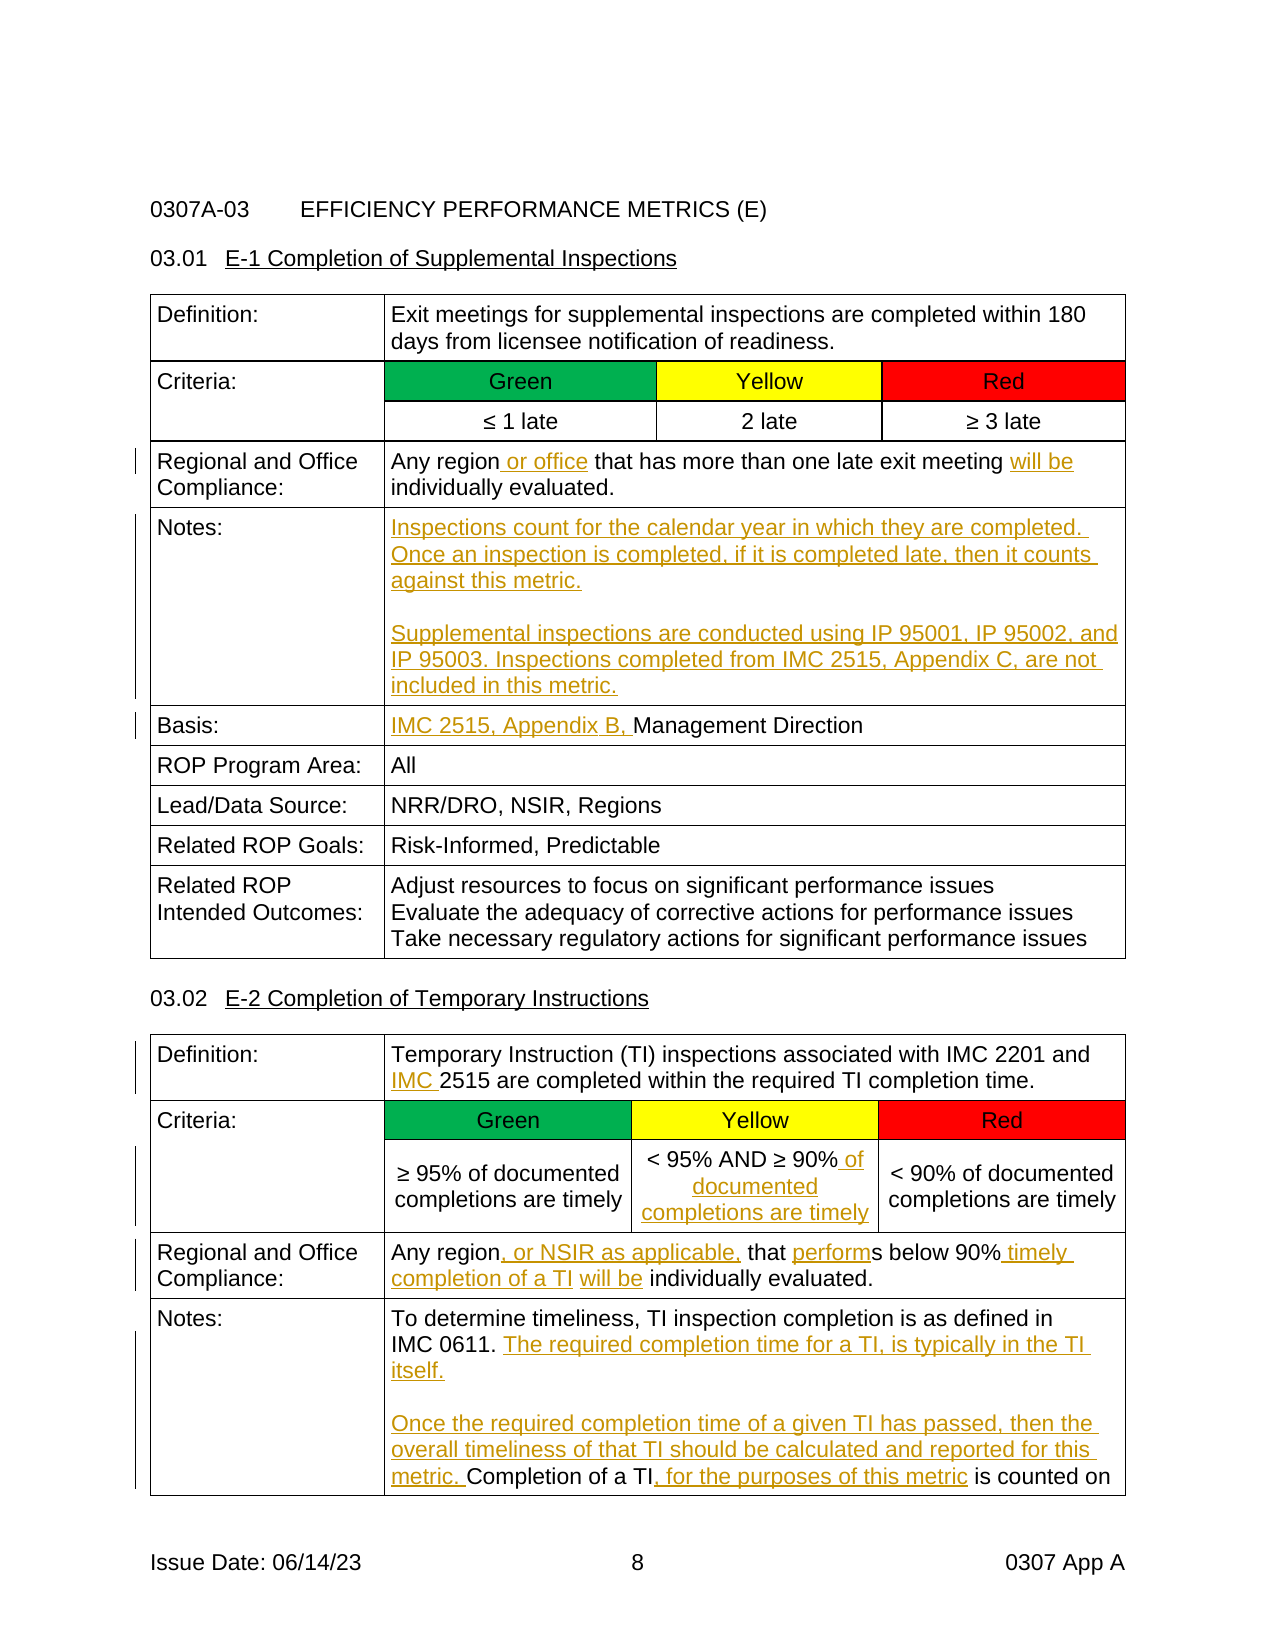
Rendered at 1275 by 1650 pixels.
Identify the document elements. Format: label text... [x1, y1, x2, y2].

table_cell Green [385, 362, 656, 400]
table_cell ≤ 1 late [385, 402, 656, 440]
subtitle 0307A-03 EFFICIENCY PERFORMANCE METRICS (E) [150, 196, 1125, 222]
table_cell < 90% of documented completions are timely [879, 1140, 1125, 1232]
table_cell Regional and Office Compliance: [151, 442, 384, 507]
table_header Exit meetings for supplemental inspections are completed within 180 days from licensee notification of readiness. [385, 295, 1125, 360]
table_cell < 95% AND ≥ 90% [632, 1140, 878, 1232]
table_cell Basis: [151, 706, 384, 745]
table_cell Notes: [151, 508, 384, 705]
table_cell Criteria: [151, 1101, 384, 1232]
table_cell Risk-Informed, Predictable [385, 826, 1125, 865]
subtitle 03.01 E-1 Completion of Supplemental Inspections [150, 245, 1125, 271]
table_cell Yellow [632, 1101, 878, 1139]
table_header Definition: [151, 295, 384, 360]
table_cell All [385, 746, 1125, 785]
table_cell Criteria: [151, 362, 384, 440]
table_cell Management Direction [385, 706, 1125, 745]
table_cell Adjust resources to focus on significant performance issues Evaluate the adequacy of corrective actions for performance issues Take necessary regulatory actions for significant performance issues [385, 866, 1125, 957]
table_cell Related ROP Intended Outcomes: [151, 866, 384, 957]
table_cell Green [385, 1101, 631, 1139]
table_cell Red [883, 362, 1125, 400]
table_cell ROP Program Area: [151, 746, 384, 785]
table_cell 2 late [657, 402, 881, 440]
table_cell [385, 1299, 1125, 1495]
table_cell ≥ 95% of documented completions are timely [385, 1140, 631, 1232]
table_cell Notes: [151, 1299, 384, 1495]
table_cell ≥ 3 late [883, 402, 1125, 440]
table_cell Regional and Office Compliance: [151, 1233, 384, 1297]
table_cell Any region that has more than one late exit meeting individually evaluated. [385, 442, 1125, 507]
table_cell Yellow [657, 362, 881, 400]
subtitle 03.02 E-2 Completion of Temporary Instructions [150, 985, 1125, 1011]
table_cell NRR/DRO, NSIR, Regions [385, 786, 1125, 825]
table_cell Red [879, 1101, 1125, 1139]
table_cell Related ROP Goals: [151, 826, 384, 865]
table_cell Lead/Data Source: [151, 786, 384, 825]
table_header Definition: [151, 1035, 384, 1100]
table_cell Any region that s below 90% individually evaluated. [385, 1233, 1125, 1297]
table_cell [385, 508, 1125, 705]
table_header Temporary Instruction (TI) inspections associated with IMC 2201 and 2515 are completed within the required TI completion time. [385, 1035, 1125, 1100]
